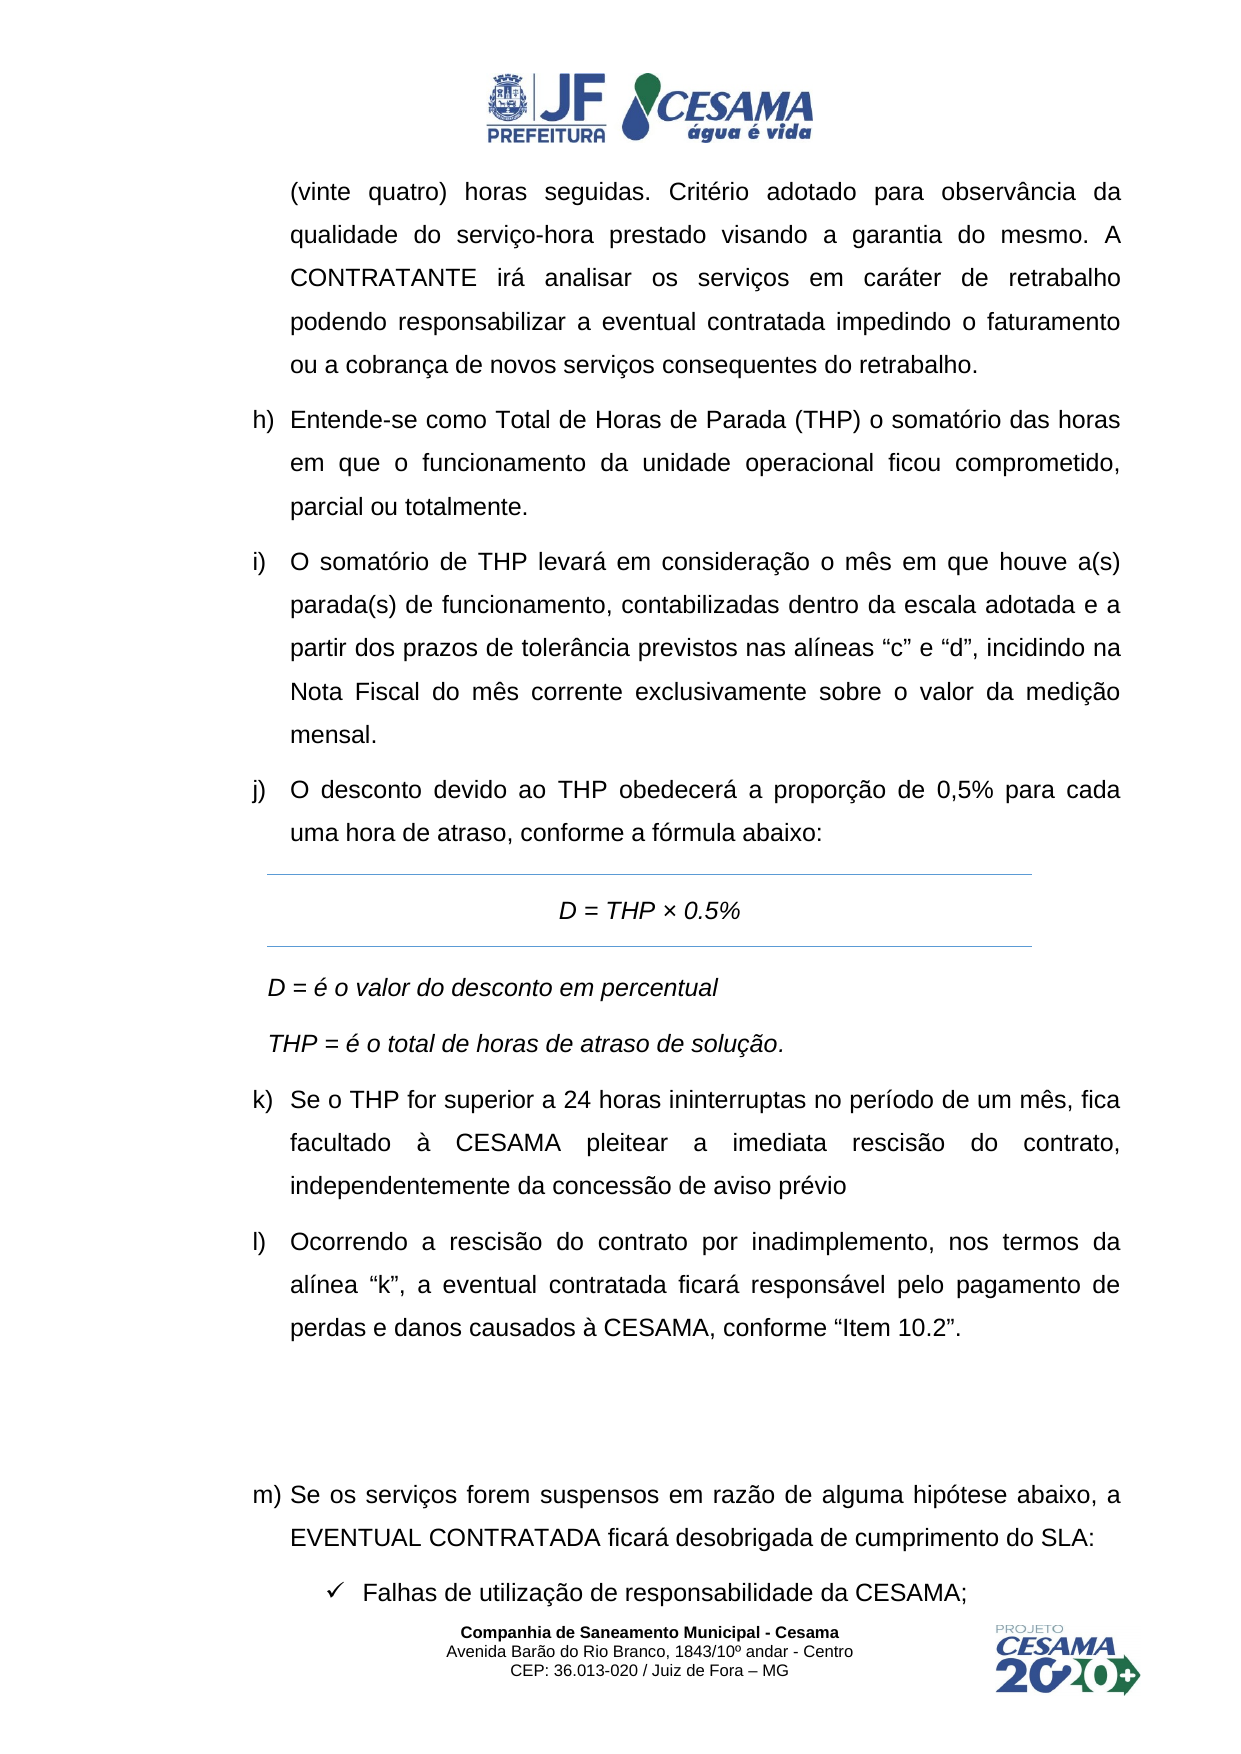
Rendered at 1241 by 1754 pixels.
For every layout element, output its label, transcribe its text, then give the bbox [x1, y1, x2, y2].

text D = é o valor do desconto em percentual [267, 973, 1032, 1002]
list O desconto devido ao THP obedecerá a proporção de 0,5% para cada uma hora de atraso, conforme a fórmula abaixo: [252, 775, 1122, 847]
picture [486, 73, 813, 143]
list O somatório de THP levará em consideração o mês em que houve a(s) parada(s) de funcionamento, contabilizadas dentro da escala adotada e a partir dos prazos de tolerância previstos nas alíneas “c” e “d”, incidindo na Nota Fiscal do mês corrente exclusivamente sobre o valor da medição mensal. [252, 547, 1122, 748]
picture [995, 1625, 1141, 1696]
list Falhas de utilização de responsabilidade da CESAMA; [325, 1578, 1122, 1607]
list Ocorrendo a rescisão do contrato por inadimplemento, nos termos da alínea “k”, a eventual contratada ficará responsável pelo pagamento de perdas e danos causados à CESAMA, conforme “Item 10.2”. [252, 1227, 1122, 1342]
text THP = é o total de horas de atraso de solução. [267, 1029, 1032, 1058]
text D = THP × 0.5% [267, 875, 1032, 946]
list Se o THP for superior a 24 horas ininterruptas no período de um mês, fica facultado à CESAMA pleitear a imediata rescisão do contrato, independentemente da concessão de aviso prévio [252, 1085, 1122, 1200]
list Se os serviços forem suspensos em razão de alguma hipótese abaixo, a EVENTUAL CONTRATADA ficará desobrigada de cumprimento do SLA: [252, 1480, 1122, 1552]
list Entende-se como Total de Horas de Parada (THP) o somatório das horas em que o funcionamento da unidade operacional ficou comprometido, parcial ou totalmente. [252, 405, 1122, 520]
